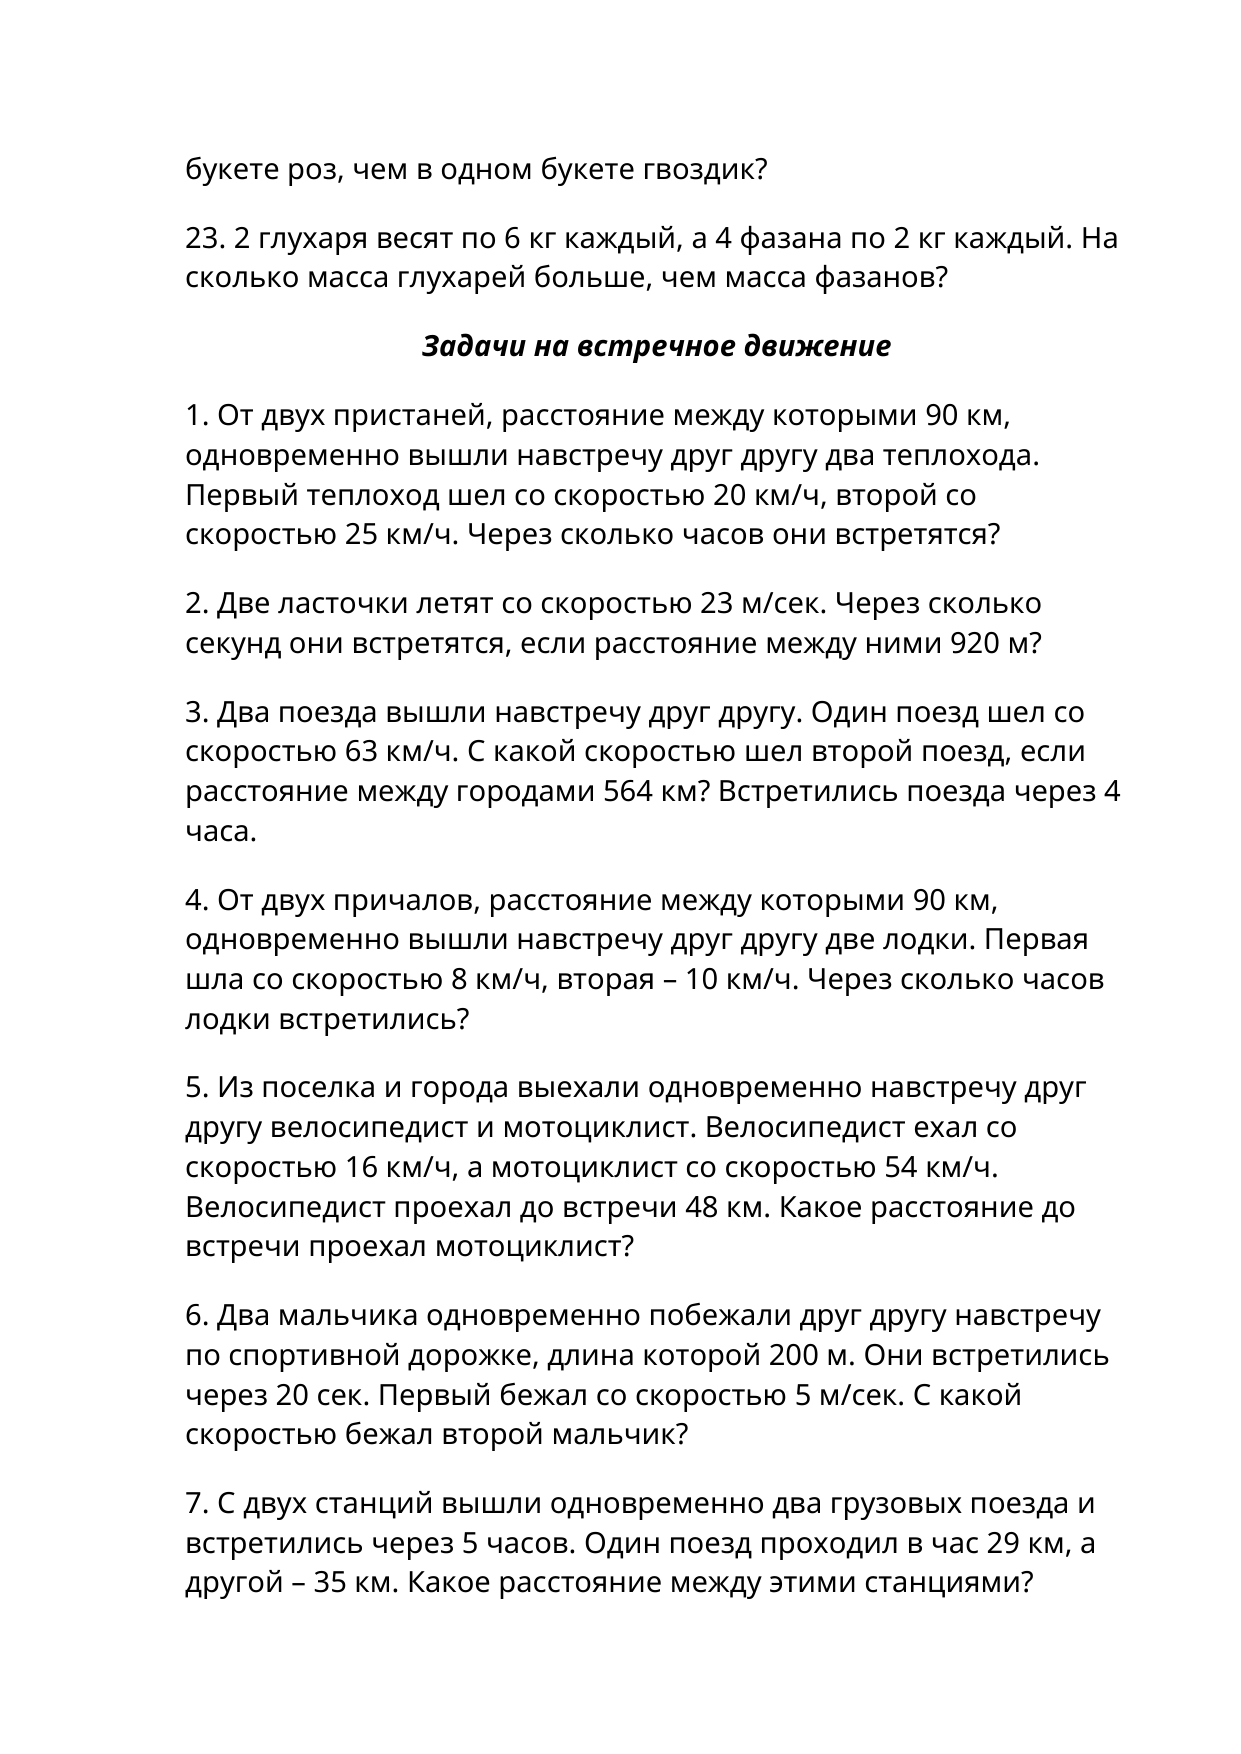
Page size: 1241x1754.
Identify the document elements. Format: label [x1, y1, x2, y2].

table_header [170, 105, 1143, 1646]
